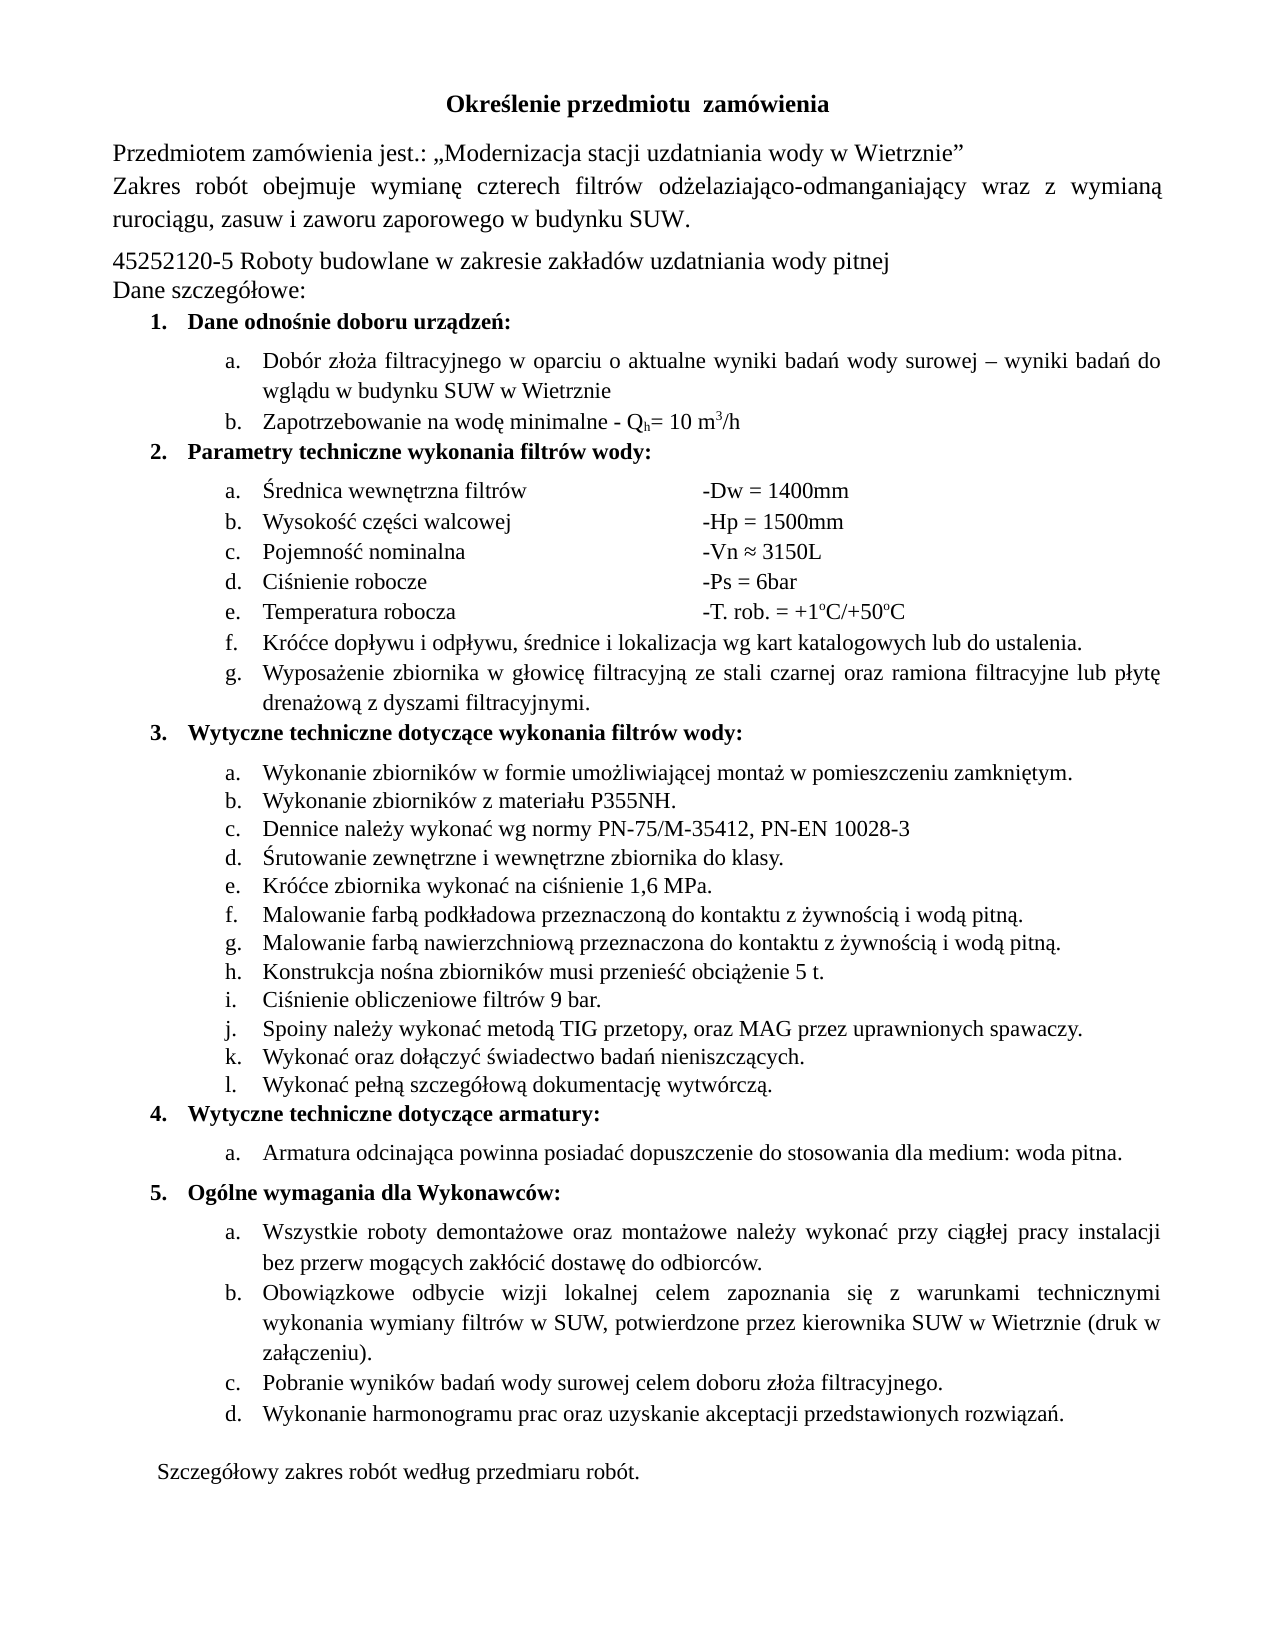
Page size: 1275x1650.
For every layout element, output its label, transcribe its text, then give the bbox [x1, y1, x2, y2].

text Dane szczegółowe: [112, 275, 1162, 304]
list Dobór złoża filtracyjnego w oparciu o aktualne wyniki badań wody surowej – wyniki badań do wglądu w budynku SUW w Wietrznie [225, 347, 1162, 404]
list Malowanie farbą podkładowa przeznaczoną do kontaktu z żywnością i wodą pitną. [225, 901, 1162, 927]
list Wytyczne techniczne dotyczące wykonania filtrów wody: [150, 719, 1162, 746]
list Dane odnośnie doboru urządzeń: [150, 308, 1162, 334]
list Ogólne wymagania dla Wykonawców: [150, 1179, 1162, 1205]
list Króćce zbiornika wykonać na ciśnienie 1,6 MPa. [225, 872, 1162, 899]
list Wysokość części walcowej -Hp = 1500mm [225, 508, 1162, 534]
list Króćce dopływu i odpływu, średnice i lokalizacja wg kart katalogowych lub do ustalenia. [225, 628, 1162, 655]
list Średnica wewnętrzna filtrów -Dw = 1400mm [225, 477, 1162, 504]
list Wykonanie zbiorników w formie umożliwiającej montaż w pomieszczeniu zamkniętym. [225, 759, 1162, 785]
list Wykonanie harmonogramu prac oraz uzyskanie akceptacji przedstawionych rozwiązań. [225, 1399, 1162, 1426]
list Spoiny należy wykonać metodą TIG przetopy, oraz MAG przez uprawnionych spawaczy. [225, 1014, 1162, 1041]
list Obowiązkowe odbycie wizji lokalnej celem zapoznania się z warunkami technicznymi wykonania wymiany filtrów w SUW, potwierdzone przez kierownika SUW w Wietrznie (druk w załączeniu). [225, 1279, 1162, 1366]
list Wyposażenie zbiornika w głowicę filtracyjną ze stali czarnej oraz ramiona filtracyjne lub płytę drenażową z dyszami filtracyjnymi. [225, 659, 1162, 715]
text Przedmiotem zamówienia jest.: „Modernizacja stacji uzdatniania wody w Wietrznie” [112, 138, 1162, 167]
list Śrutowanie zewnętrzne i wewnętrzne zbiornika do klasy. [225, 844, 1162, 870]
subtitle 45252120-5 Roboty budowlane w zakresie zakładów uzdatniania wody pitnej [112, 237, 1162, 275]
list Ciśnienie robocze -Ps = 6bar [225, 568, 1162, 594]
list Temperatura robocza -T. rob. = +1oC/+50oC [225, 598, 1162, 625]
list Pobranie wyników badań wody surowej celem doboru złoża filtracyjnego. [225, 1369, 1162, 1396]
list Zapotrzebowanie na wodę minimalne - Qh= 10 m3/h [225, 408, 1162, 434]
list Armatura odcinająca powinna posiadać dopuszczenie do stosowania dla medium: woda pitna. [225, 1139, 1162, 1166]
list Ciśnienie obliczeniowe filtrów 9 bar. [225, 986, 1162, 1012]
list Malowanie farbą nawierzchniową przeznaczona do kontaktu z żywnością i wodą pitną. [225, 929, 1162, 956]
list Parametry techniczne wykonania filtrów wody: [150, 438, 1162, 464]
list Wszystkie roboty demontażowe oraz montażowe należy wykonać przy ciągłej pracy instalacji bez przerw mogących zakłócić dostawę do odbiorców. [225, 1218, 1162, 1275]
list Wykonać pełną szczegółową dokumentację wytwórczą. [225, 1071, 1162, 1098]
list Dennice należy wykonać wg normy PN-75/M-35412, PN-EN 10028-3 [225, 816, 1162, 842]
list Szczegółowy zakres robót według przedmiaru robót. [157, 1458, 1162, 1484]
list Wykonać oraz dołączyć świadectwo badań nieniszczących. [225, 1043, 1162, 1069]
text Zakres robót obejmuje wymianę czterech filtrów odżelaziająco-odmanganiający wraz z wymianą rurociągu, zasuw i zaworu zaporowego w budynku SUW. [112, 171, 1162, 233]
list Pojemność nominalna -Vn ≈ 3150L [225, 538, 1162, 564]
list Wytyczne techniczne dotyczące armatury: [150, 1100, 1162, 1126]
text Określenie przedmiotu zamówienia [112, 89, 1162, 117]
list Konstrukcja nośna zbiorników musi przenieść obciążenie 5 t. [225, 958, 1162, 984]
list Wykonanie zbiorników z materiału P355NH. [225, 787, 1162, 813]
